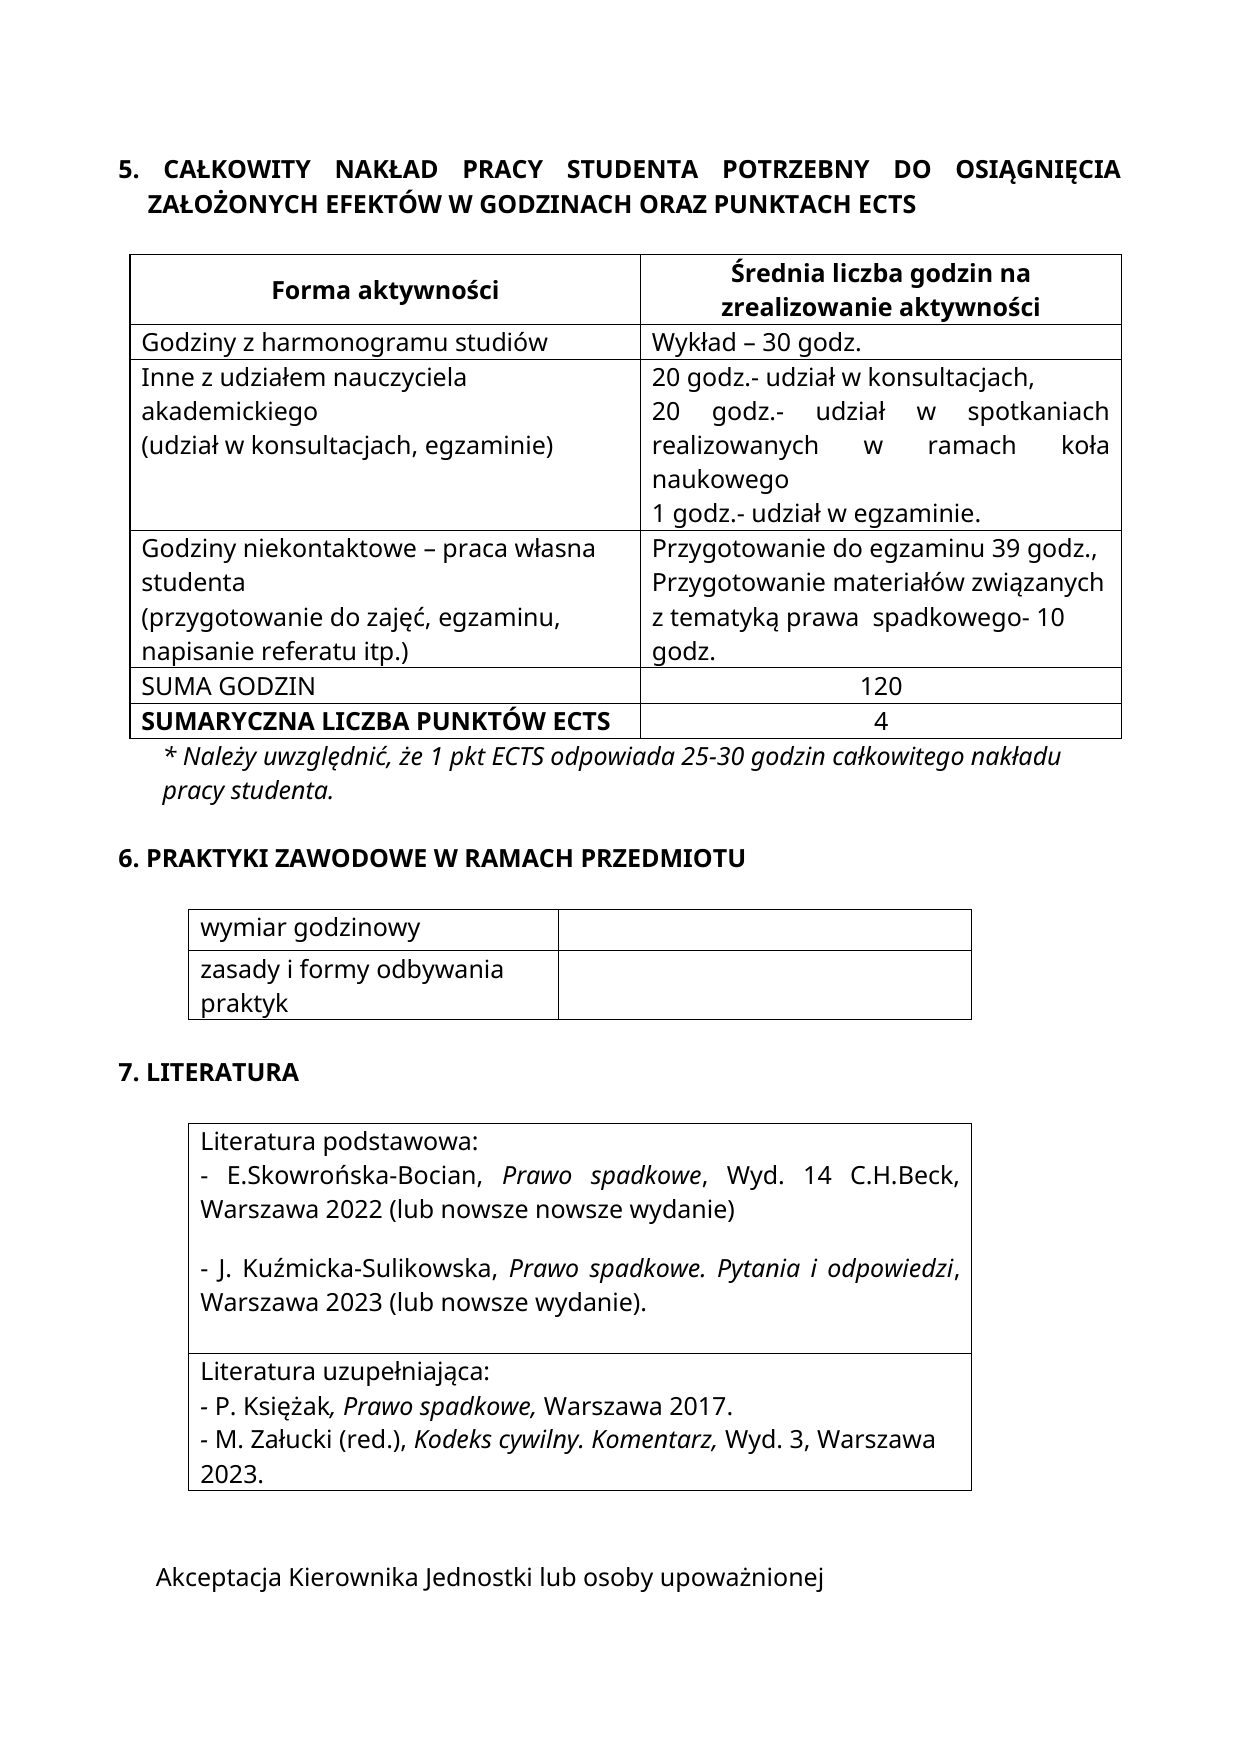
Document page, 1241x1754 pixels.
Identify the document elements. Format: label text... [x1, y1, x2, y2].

table_cell Inne z udziałem nauczyciela akademickiego (udział w konsultacjach, egzaminie) [131, 360, 640, 530]
text * Należy uwzględnić, że 1 pkt ECTS odpowiada 25-30 godzin całkowitego nakładu pracy studenta. [162, 739, 1122, 807]
table_header [559, 910, 971, 950]
table_cell Literatura uzupełniająca: - P. Księżak, Prawo spadkowe, Warszawa 2017. - M. Załucki (red.), Kodeks cywilny. Komentarz, Wyd. 3, Warszawa 2023. [189, 1354, 971, 1490]
text 7. LITERATURA [118, 1054, 1122, 1088]
table_cell SUMARYCZNA LICZBA PUNKTÓW ECTS [131, 704, 640, 737]
table_cell Godziny niekontaktowe – praca własna studenta (przygotowanie do zajęć, egzaminu, napisanie referatu itp.) [131, 531, 640, 667]
text 6. PRAKTYKI ZAWODOWE W RAMACH PRZEDMIOTU [118, 841, 1122, 875]
table_cell zasady i formy odbywania praktyk [189, 951, 558, 1019]
table_cell 20 godz.- udział w konsultacjach, 20 godz.- udział w spotkaniach realizowanych w ramach koła naukowego 1 godz.- udział w egzaminie. [641, 360, 1121, 530]
text 5. CAŁKOWITY NAKŁAD PRACY STUDENTA POTRZEBNY DO OSIĄGNIĘCIA ZAŁOŻONYCH EFEKTÓW W GODZINACH ORAZ PUNKTACH ECTS [118, 152, 1122, 220]
table_cell Wykład – 30 godz. [641, 325, 1121, 359]
table_cell Godziny z harmonogramu studiów [131, 325, 640, 359]
text Akceptacja Kierownika Jednostki lub osoby upoważnionej [156, 1559, 1122, 1593]
table_cell 120 [641, 668, 1121, 702]
table_header Forma aktywności [131, 255, 640, 323]
table_header wymiar godzinowy [189, 910, 558, 950]
table_header Średnia liczba godzin na zrealizowanie aktywności [641, 255, 1121, 323]
table_cell Przygotowanie do egzaminu 39 godz., Przygotowanie materiałów związanych z tematyką prawa spadkowego- 10 godz. [641, 531, 1121, 667]
table_cell [559, 951, 971, 1019]
table_cell 4 [641, 704, 1121, 737]
table_header Literatura podstawowa: - E.Skowrońska-Bocian, Prawo spadkowe, Wyd. 14 C.H.Beck, Warszawa 2022 (lub nowsze nowsze wydanie) - J. Kuźmicka-Sulikowska, Prawo spadkowe. Pytania i odpowiedzi, Warszawa 2023 (lub nowsze wydanie). [189, 1124, 971, 1353]
table_cell SUMA GODZIN [131, 668, 640, 702]
